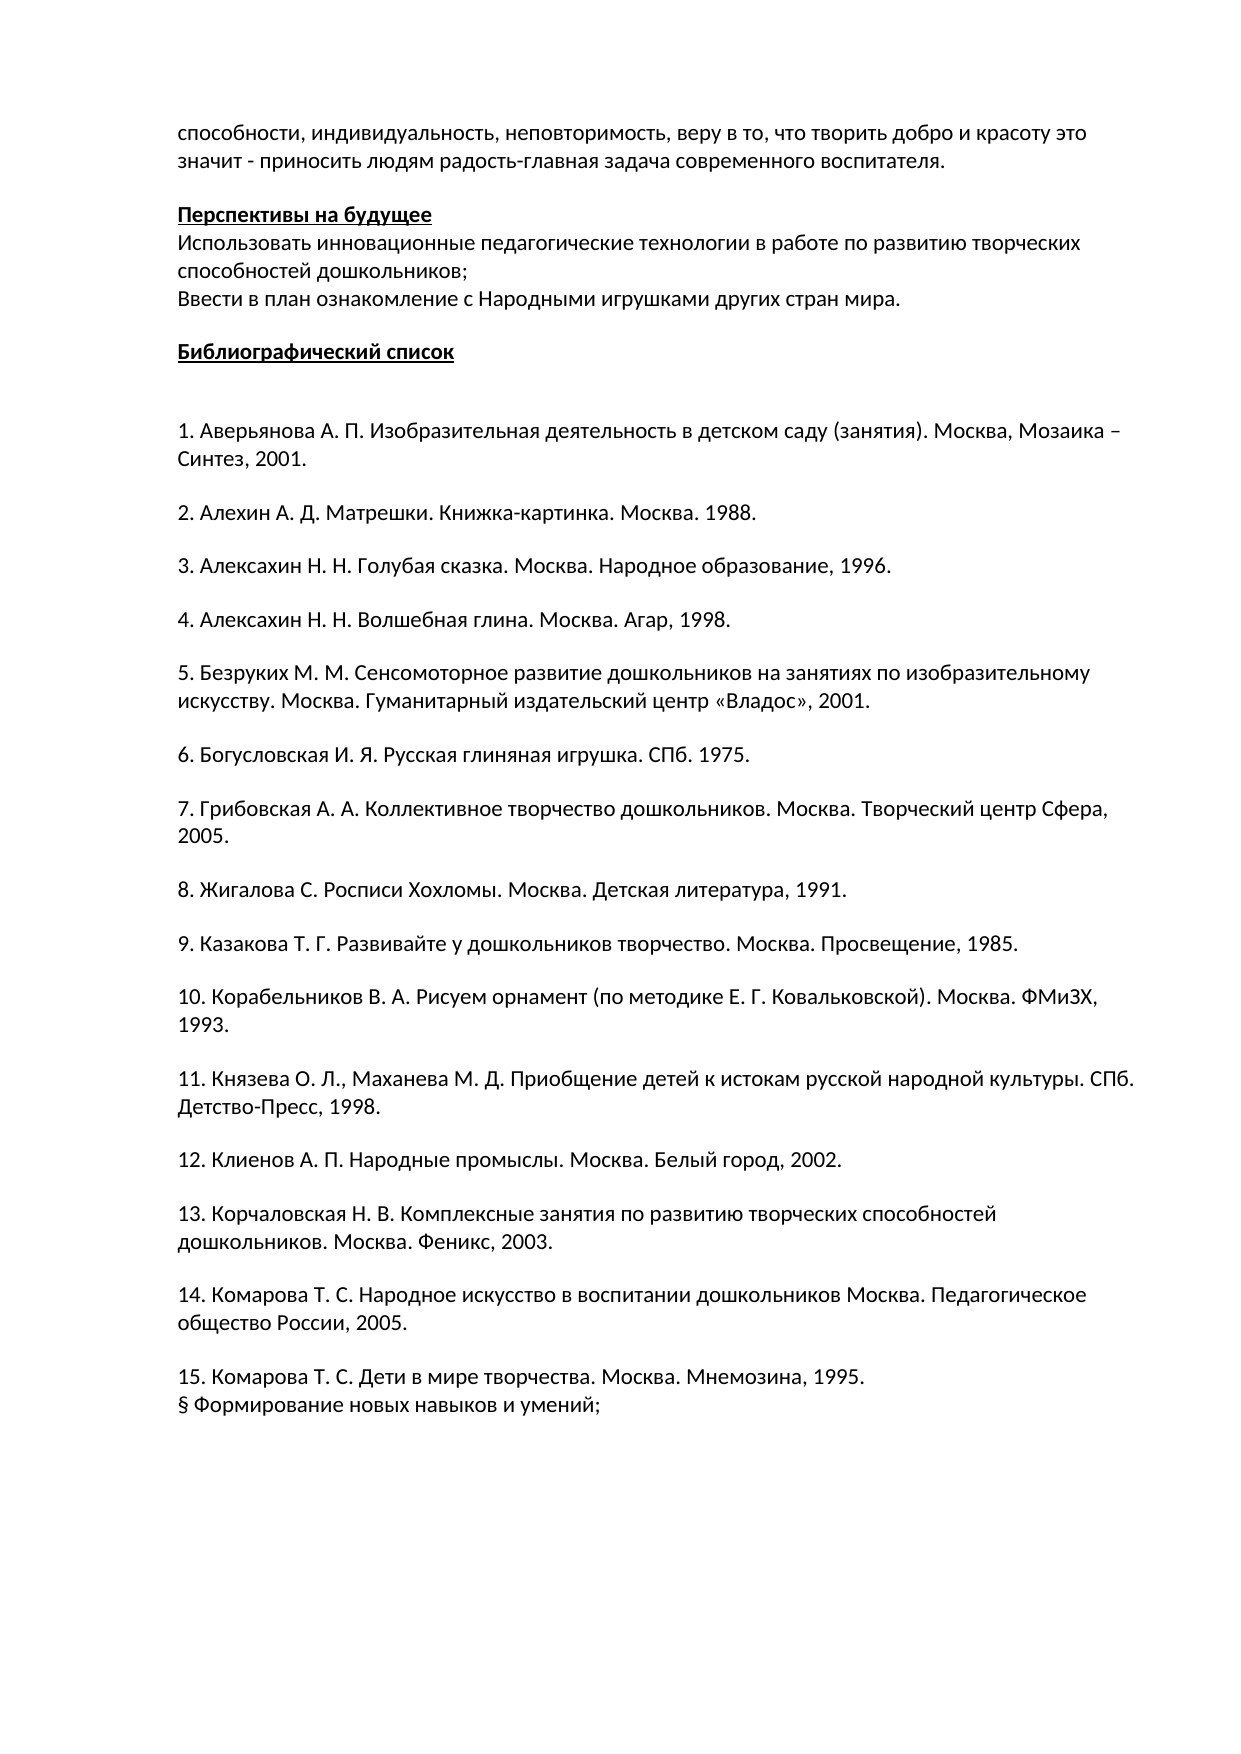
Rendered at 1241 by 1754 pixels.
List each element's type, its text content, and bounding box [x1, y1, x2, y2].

text Библиографический список [177, 337, 1152, 365]
text 11. Князева О. Л., Маханева М. Д. Приобщение детей к истокам русской народной культуры. СПб. Детство-Пресс, 1998. [177, 1064, 1152, 1120]
text 13. Корчаловская Н. В. Комплексные занятия по развитию творческих способностей дошкольников. Москва. Феникс, 2003. [177, 1199, 1152, 1255]
text 1. Аверьянова А. П. Изобразительная деятельность в детском саду (занятия). Москва, Мозаика – Синтез, 2001. [177, 416, 1152, 472]
text 2. Алехин А. Д. Матрешки. Книжка-картинка. Москва. 1988. [177, 498, 1152, 526]
text 10. Корабельников В. А. Рисуем орнамент (по методике Е. Г. Ковальковской). Москва. ФМиЗХ, 1993. [177, 982, 1152, 1038]
text 5. Безруких М. М. Сенсомоторное развитие дошкольников на занятиях по изобразительному искусству. Москва. Гуманитарный издательский центр «Владос», 2001. [177, 658, 1152, 714]
text 8. Жигалова С. Росписи Хохломы. Москва. Детская литература, 1991. [177, 875, 1152, 903]
text Перспективы на будущее [177, 200, 1152, 228]
text Использовать инновационные педагогические технологии в работе по развитию творческих способностей дошкольников; [177, 228, 1152, 284]
text 4. Алексахин Н. Н. Волшебная глина. Москва. Агар, 1998. [177, 605, 1152, 633]
text 6. Богусловская И. Я. Русская глиняная игрушка. СПб. 1975. [177, 740, 1152, 768]
text Ввести в план ознакомление с Народными игрушками других стран мира. [177, 284, 1152, 312]
text 12. Клиенов А. П. Народные промыслы. Москва. Белый город, 2002. [177, 1145, 1152, 1173]
text 9. Казакова Т. Г. Развивайте у дошкольников творчество. Москва. Просвещение, 1985. [177, 929, 1152, 957]
text 3. Алексахин Н. Н. Голубая сказка. Москва. Народное образование, 1996. [177, 551, 1152, 579]
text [177, 118, 1152, 174]
text 15. Комарова Т. С. Дети в мире творчества. Москва. Мнемозина, 1995. [177, 1362, 1152, 1390]
text 14. Комарова Т. С. Народное искусство в воспитании дошкольников Москва. Педагогическое общество России, 2005. [177, 1281, 1152, 1337]
text § Формирование новых навыков и умений; [177, 1390, 1152, 1418]
text 7. Грибовская А. А. Коллективное творчество дошкольников. Москва. Творческий центр Сфера, 2005. [177, 794, 1152, 850]
